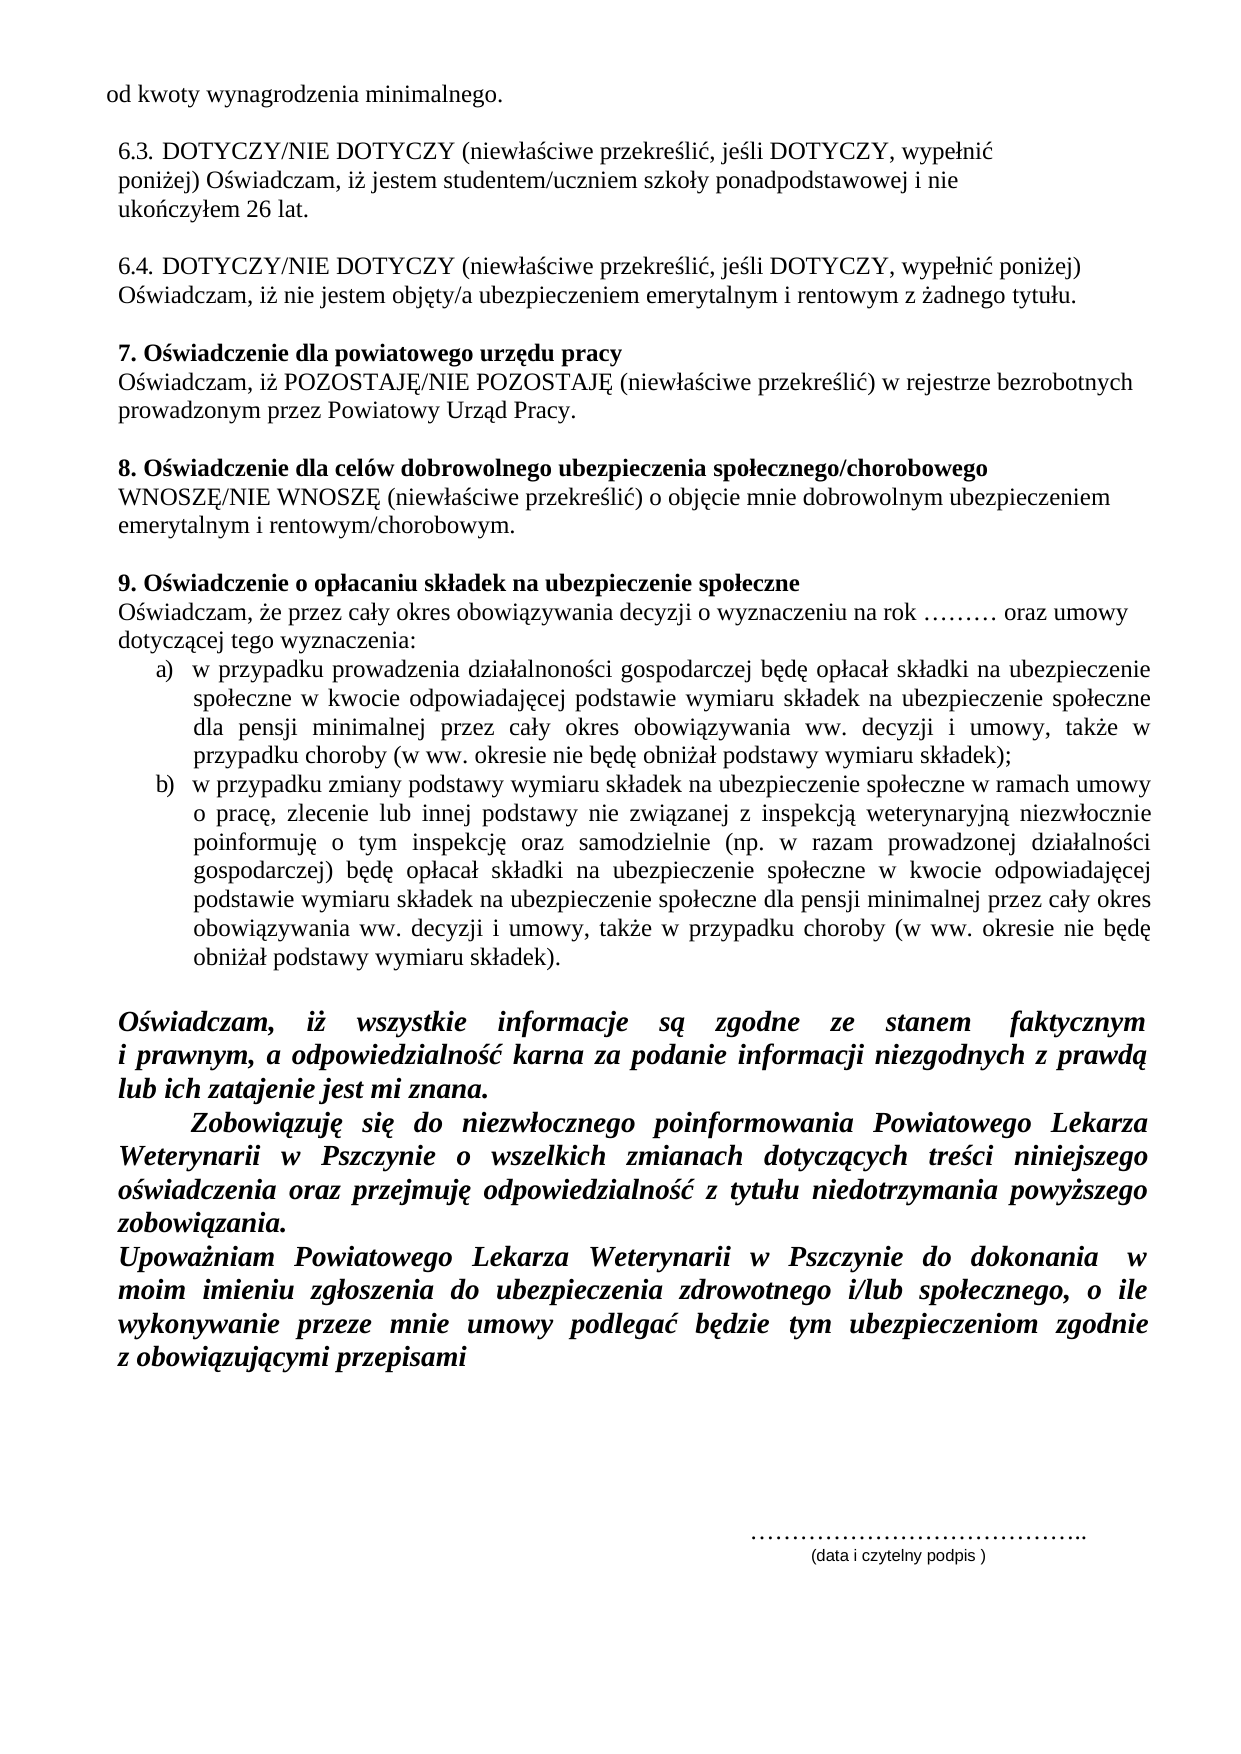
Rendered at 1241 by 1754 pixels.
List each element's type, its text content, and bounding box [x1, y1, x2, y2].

list DOTYCZY/NIE DOTYCZY (niewłaściwe przekreślić, jeśli DOTYCZY, wypełnić poniżej) Oświadczam, iż jestem studentem/uczniem szkoły ponadpodstawowej i nie ukończyłem 26 lat. [118, 136, 1082, 223]
text (data i czytelny podpis ) [106, 1545, 986, 1564]
subtitle Oświadczenie o opłacaniu składek na ubezpieczenie społeczne [118, 568, 1163, 597]
text Upoważniam Powiatowego Lekarza Weterynarii w Pszczynie do dokonania w moim imieniu zgłoszenia do ubezpieczenia zdrowotnego i/lub społecznego, o ile wykonywanie przeze mnie umowy podlegać będzie tym ubezpieczeniom zgodnie z obowiązującymi przepisami [118, 1239, 1152, 1373]
subtitle Oświadczenie dla powiatowego urzędu pracy [118, 338, 1163, 366]
list w przypadku prowadzenia działalnoności gospodarczej będę opłacał składki na ubezpieczenie społeczne w kwocie odpowiadajęcej podstawie wymiaru składek na ubezpieczenie społeczne dla pensji minimalnej przez cały okres obowiązywania ww. decyzji i umowy, także w przypadku choroby (w ww. okresie nie będę obniżał podstawy wymiaru składek); [156, 654, 1151, 769]
text od kwoty wynagrodzenia minimalnego. [106, 79, 1163, 108]
text Oświadczam, iż POZOSTAJĘ/NIE POZOSTAJĘ (niewłaściwe przekreślić) w rejestrze bezrobotnych prowadzonym przez Powiatowy Urząd Pracy. [118, 367, 1135, 424]
subtitle Oświadczam, iż wszystkie informacje są zgodne ze stanem faktycznym i prawnym, a odpowiedzialność karna za podanie informacji niezgodnych z prawdą lub ich zatajenie jest mi znana. [118, 1004, 1151, 1104]
text Oświadczam, że przez cały okres obowiązywania decyzji o wyznaczeniu na rok ……… oraz umowy dotyczącej tego wyznaczenia: [118, 597, 1163, 654]
list DOTYCZY/NIE DOTYCZY (niewłaściwe przekreślić, jeśli DOTYCZY, wypełnić poniżej) Oświadczam, iż nie jestem objęty/a ubezpieczeniem emerytalnym i rentowym z żadnego tytułu. [118, 251, 1082, 309]
subtitle Oświadczenie dla celów dobrowolnego ubezpieczenia społecznego/chorobowego [118, 453, 1163, 482]
text Zobowiązuję się do niezwłocznego poinformowania Powiatowego Lekarza Weterynarii w Pszczynie o wszelkich zmianach dotyczących treści niniejszego oświadczenia oraz przejmuję odpowiedzialność z tytułu niedotrzymania powyższego zobowiązania. [118, 1105, 1152, 1239]
text WNOSZĘ/NIE WNOSZĘ (niewłaściwe przekreślić) o objęcie mnie dobrowolnym ubezpieczeniem emerytalnym i rentowym/chorobowym. [118, 482, 1112, 539]
text ………………………………….. [749, 1516, 1163, 1545]
list w przypadku zmiany podstawy wymiaru składek na ubezpieczenie społeczne w ramach umowy o pracę, zlecenie lub innej podstawy nie związanej z inspekcją weterynaryjną niezwłocznie poinformuję o tym inspekcję oraz samodzielnie (np. w razam prowadzonej działalności gospodarczej) będę opłacał składki na ubezpieczenie społeczne w kwocie odpowiadajęcej podstawie wymiaru składek na ubezpieczenie społeczne dla pensji minimalnej przez cały okres obowiązywania ww. decyzji i umowy, także w przypadku choroby (w ww. okresie nie będę obniżał podstawy wymiaru składek). [156, 769, 1152, 970]
